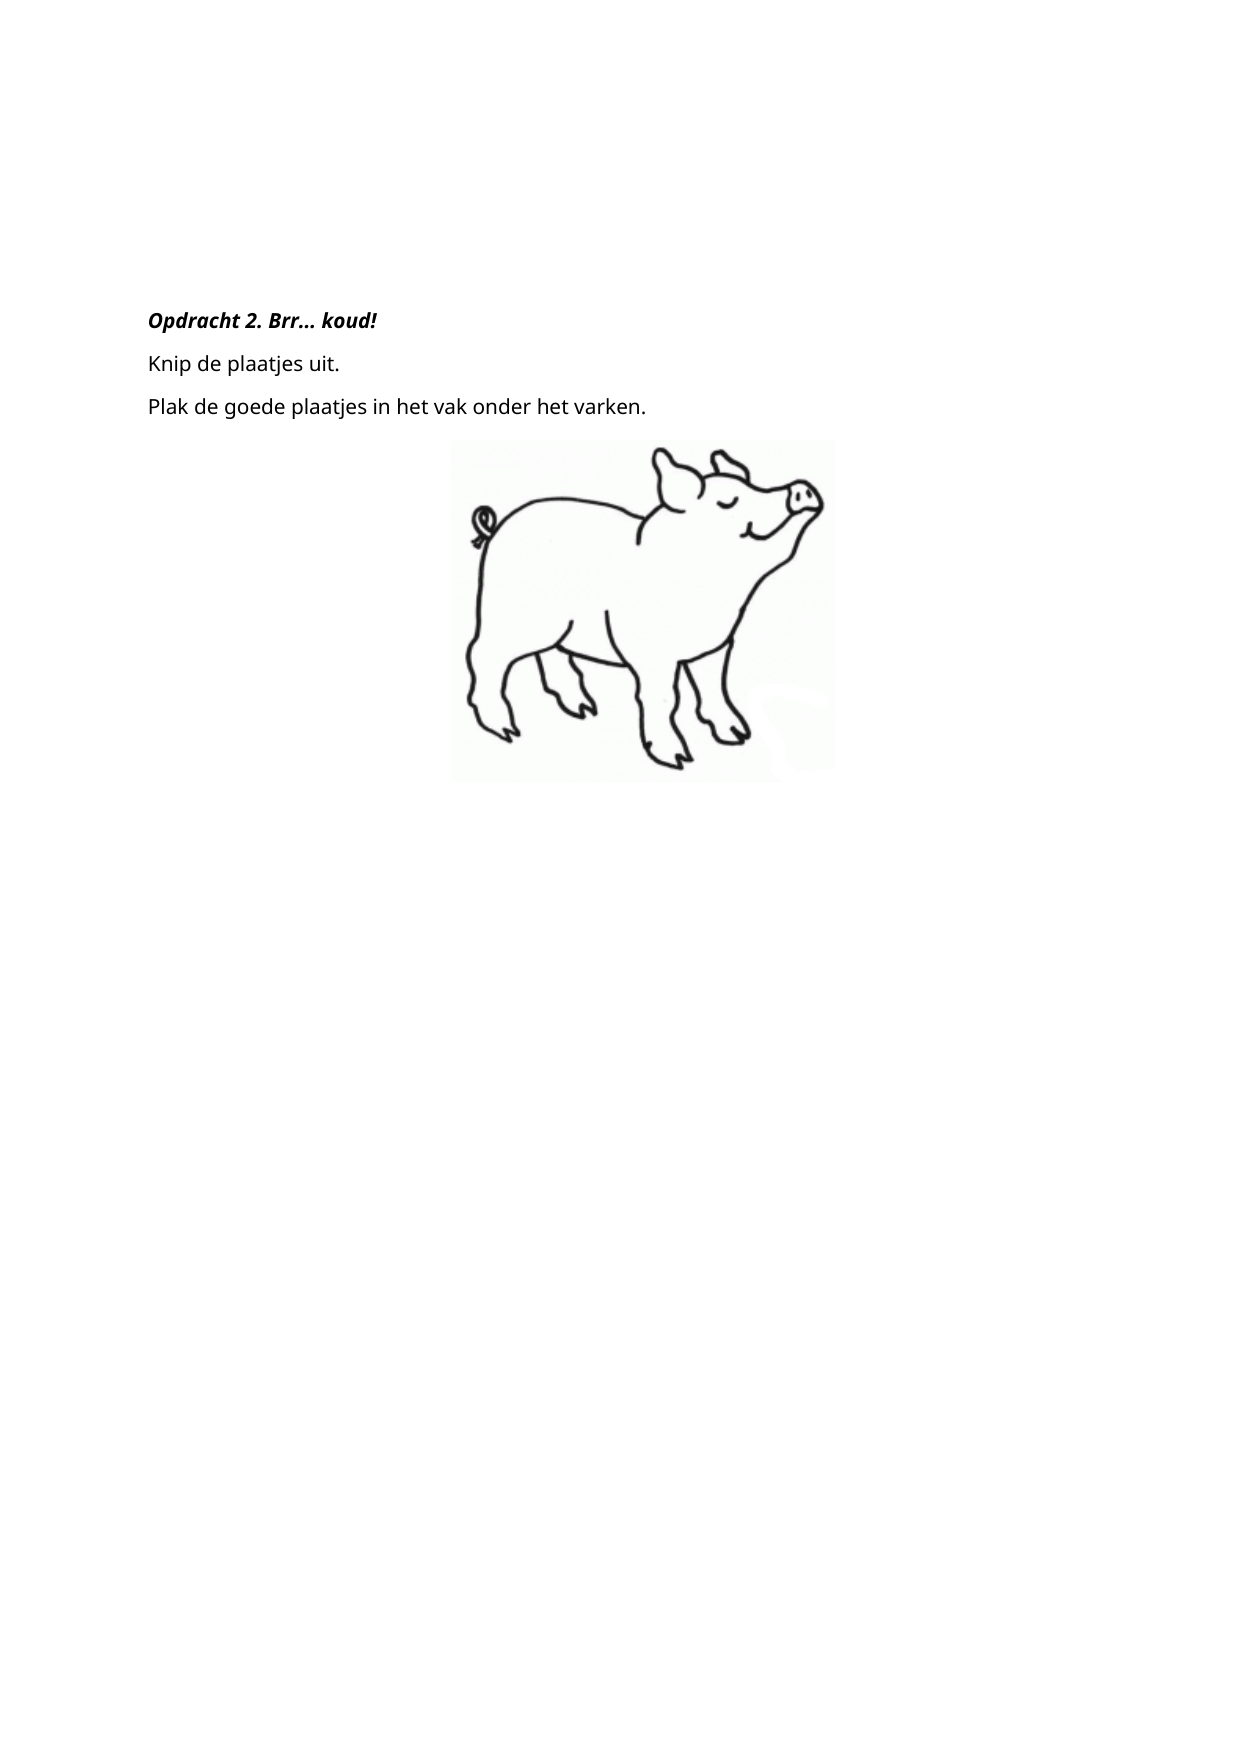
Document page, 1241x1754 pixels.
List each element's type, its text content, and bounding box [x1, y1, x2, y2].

text Knip de plaatjes uit. [148, 349, 1093, 378]
text Plak de goede plaatjes in het vak onder het varken. [148, 392, 1093, 420]
picture [450, 440, 836, 782]
text Opdracht 2. Brr… koud! [148, 307, 1093, 335]
